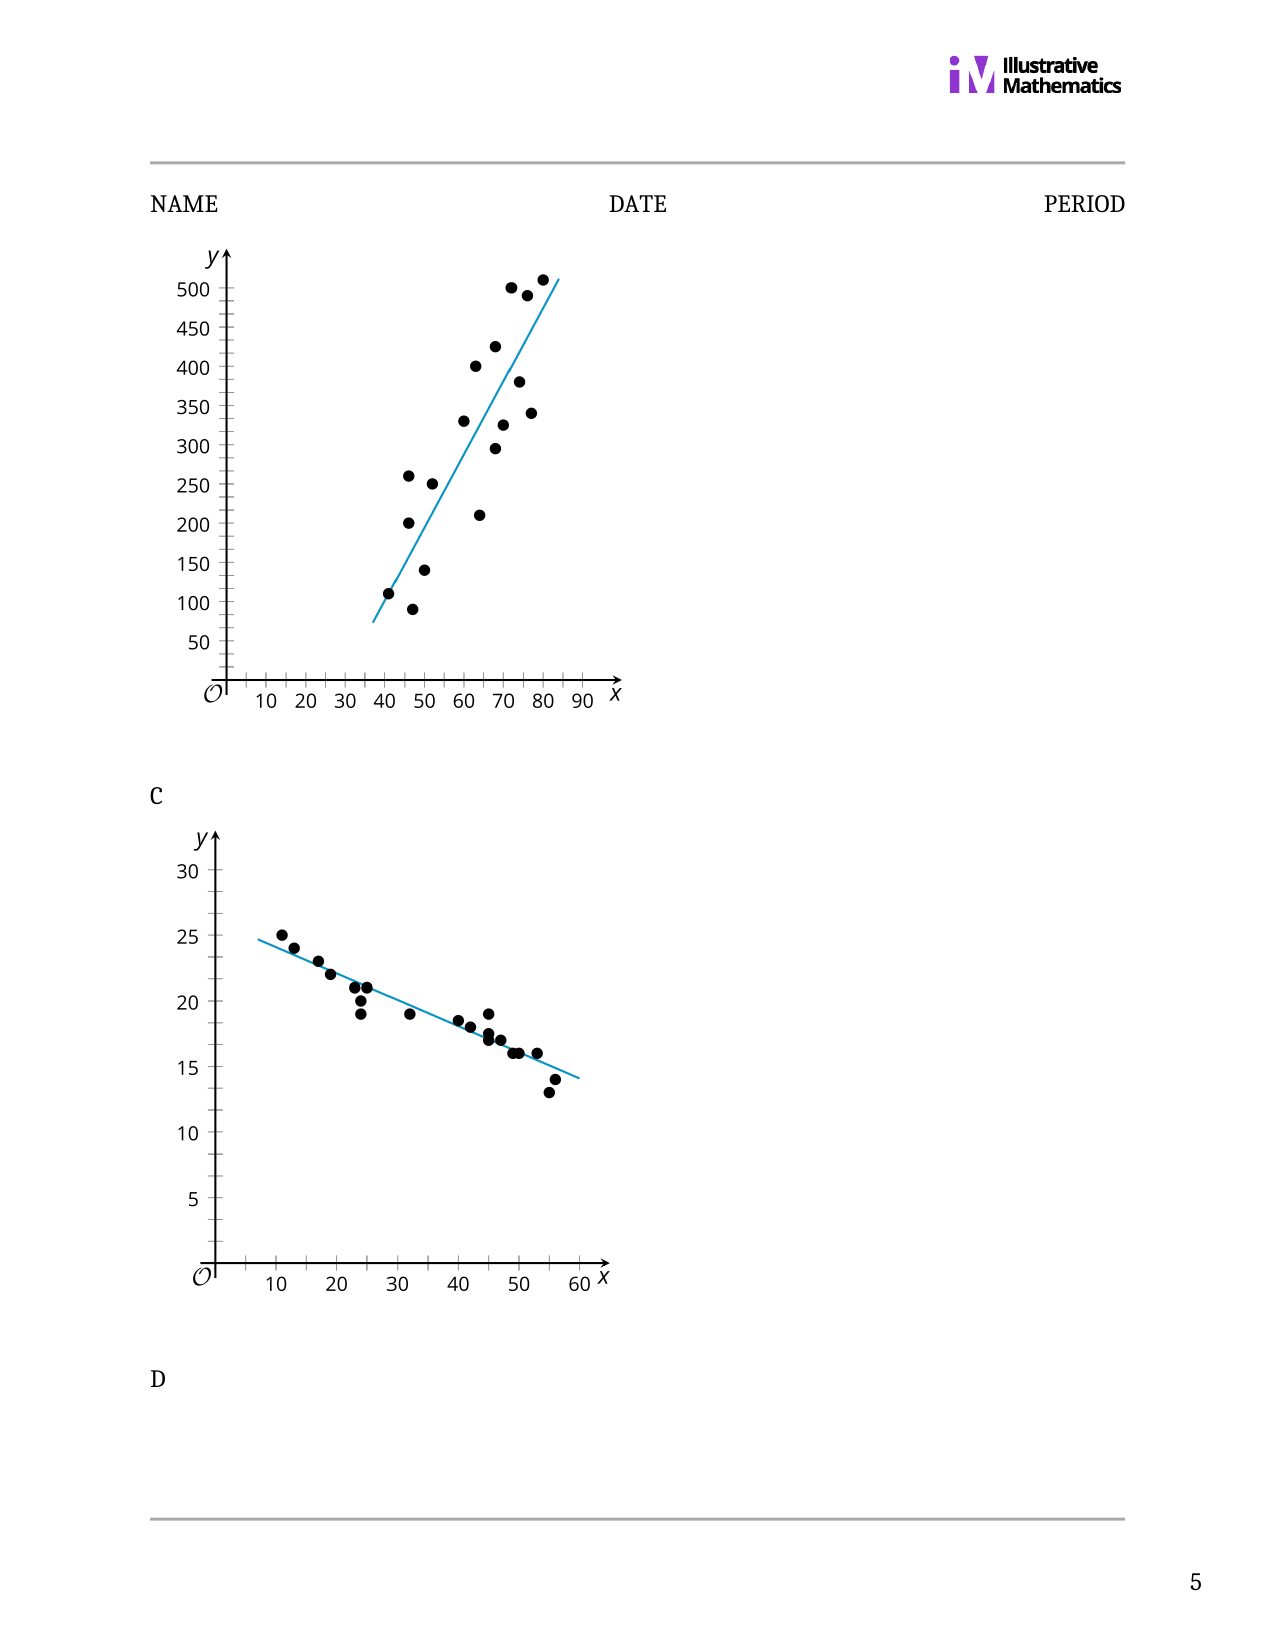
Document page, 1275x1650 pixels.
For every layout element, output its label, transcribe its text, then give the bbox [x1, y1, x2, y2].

picture [168, 247, 623, 716]
text C [150, 782, 1125, 811]
text D [150, 1364, 1125, 1393]
picture [168, 829, 611, 1299]
picture [949, 55, 1121, 93]
